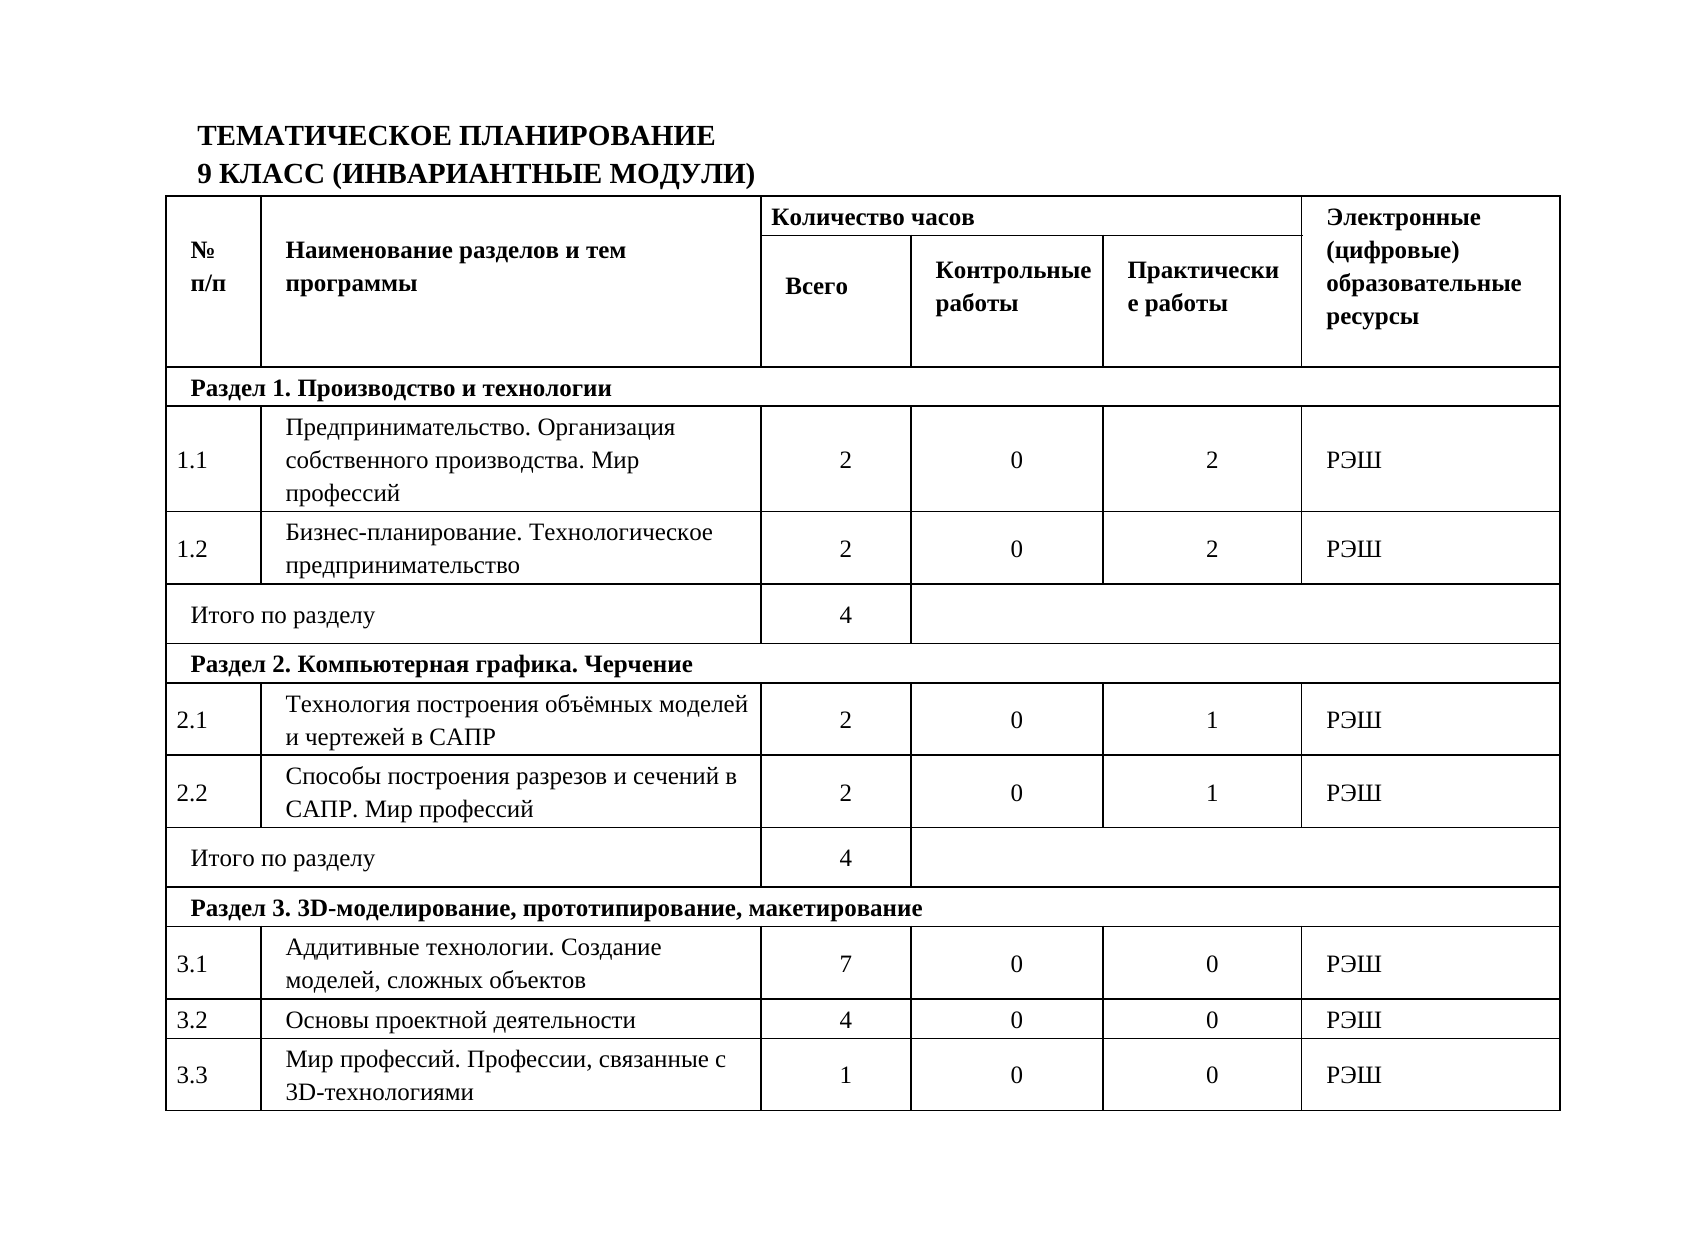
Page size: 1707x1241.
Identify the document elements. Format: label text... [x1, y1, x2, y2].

table_cell 0 [912, 1039, 1102, 1110]
table_cell Раздел 1. Производство и технологии [167, 368, 1559, 405]
table_cell Практические работы [1104, 236, 1301, 366]
table_cell 0 [912, 407, 1102, 511]
table_cell 2 [762, 512, 910, 583]
table_cell Мир профессий. Профессии, связанные с 3D-технологиями [262, 1039, 760, 1110]
table_cell Бизнес-планирование. Технологическое предпринимательство [262, 512, 760, 583]
table_cell 2.2 [167, 756, 260, 827]
table_cell 0 [1104, 1039, 1301, 1110]
table_cell 2 [762, 684, 910, 754]
table_cell 2 [762, 407, 910, 511]
table_cell РЭШ [1302, 684, 1559, 754]
table_cell 2.1 [167, 684, 260, 754]
table_cell 2 [1104, 407, 1301, 511]
table_cell РЭШ [1302, 407, 1559, 511]
table_cell РЭШ [1302, 512, 1559, 583]
table_cell Технология построения объёмных моделей и чертежей в САПР [262, 684, 760, 754]
table_cell РЭШ [1302, 1000, 1559, 1037]
table_cell 7 [762, 927, 910, 998]
table_cell 0 [912, 1000, 1102, 1037]
table_cell Всего [762, 236, 910, 366]
table_cell [912, 585, 1559, 643]
table_cell РЭШ [1302, 1039, 1559, 1110]
table_cell Основы проектной деятельности [262, 1000, 760, 1037]
table_header Электронные (цифровые) образовательные ресурсы [1302, 197, 1559, 366]
table_cell Контрольные работы [912, 236, 1102, 366]
table_cell Раздел 3. 3D-моделирование, прототипирование, макетирование [167, 888, 1559, 926]
table_cell 0 [1104, 927, 1301, 998]
table_cell 3.2 [167, 1000, 260, 1037]
table_cell РЭШ [1302, 927, 1559, 998]
table_cell 3.3 [167, 1039, 260, 1110]
table_cell 2 [1104, 512, 1301, 583]
table_cell 2 [762, 756, 910, 827]
table_header Наименование разделов и тем программы [262, 197, 760, 366]
text ТЕМАТИЧЕСКОЕ ПЛАНИРОВАНИЕ [190, 118, 1618, 152]
table_cell 1 [1104, 684, 1301, 754]
table_cell Предпринимательство. Организация собственного производства. Мир профессий [262, 407, 760, 511]
table_cell 4 [762, 828, 910, 886]
table_cell Итого по разделу [167, 585, 760, 643]
table_cell 0 [912, 512, 1102, 583]
table_cell РЭШ [1302, 756, 1559, 827]
table_cell 1.2 [167, 512, 260, 583]
table_cell Итого по разделу [167, 828, 760, 886]
text 9 КЛАСС (ИНВАРИАНТНЫЕ МОДУЛИ) [190, 157, 1618, 190]
table_cell 0 [912, 927, 1102, 998]
table_cell 3.1 [167, 927, 260, 998]
table_cell 0 [912, 756, 1102, 827]
table_cell Аддитивные технологии. Создание моделей, сложных объектов [262, 927, 760, 998]
table_cell Раздел 2. Компьютерная графика. Черчение [167, 644, 1559, 682]
table_cell 1 [1104, 756, 1301, 827]
table_cell 0 [1104, 1000, 1301, 1037]
table_cell 1 [762, 1039, 910, 1110]
table_cell Способы построения разрезов и сечений в САПР. Мир профессий [262, 756, 760, 827]
table_header Количество часов [762, 197, 1301, 234]
table_header № п/п [167, 197, 260, 366]
table_cell 0 [912, 684, 1102, 754]
table_cell 1.1 [167, 407, 260, 511]
table_cell [912, 828, 1559, 886]
table_cell 4 [762, 585, 910, 643]
table_cell 4 [762, 1000, 910, 1037]
